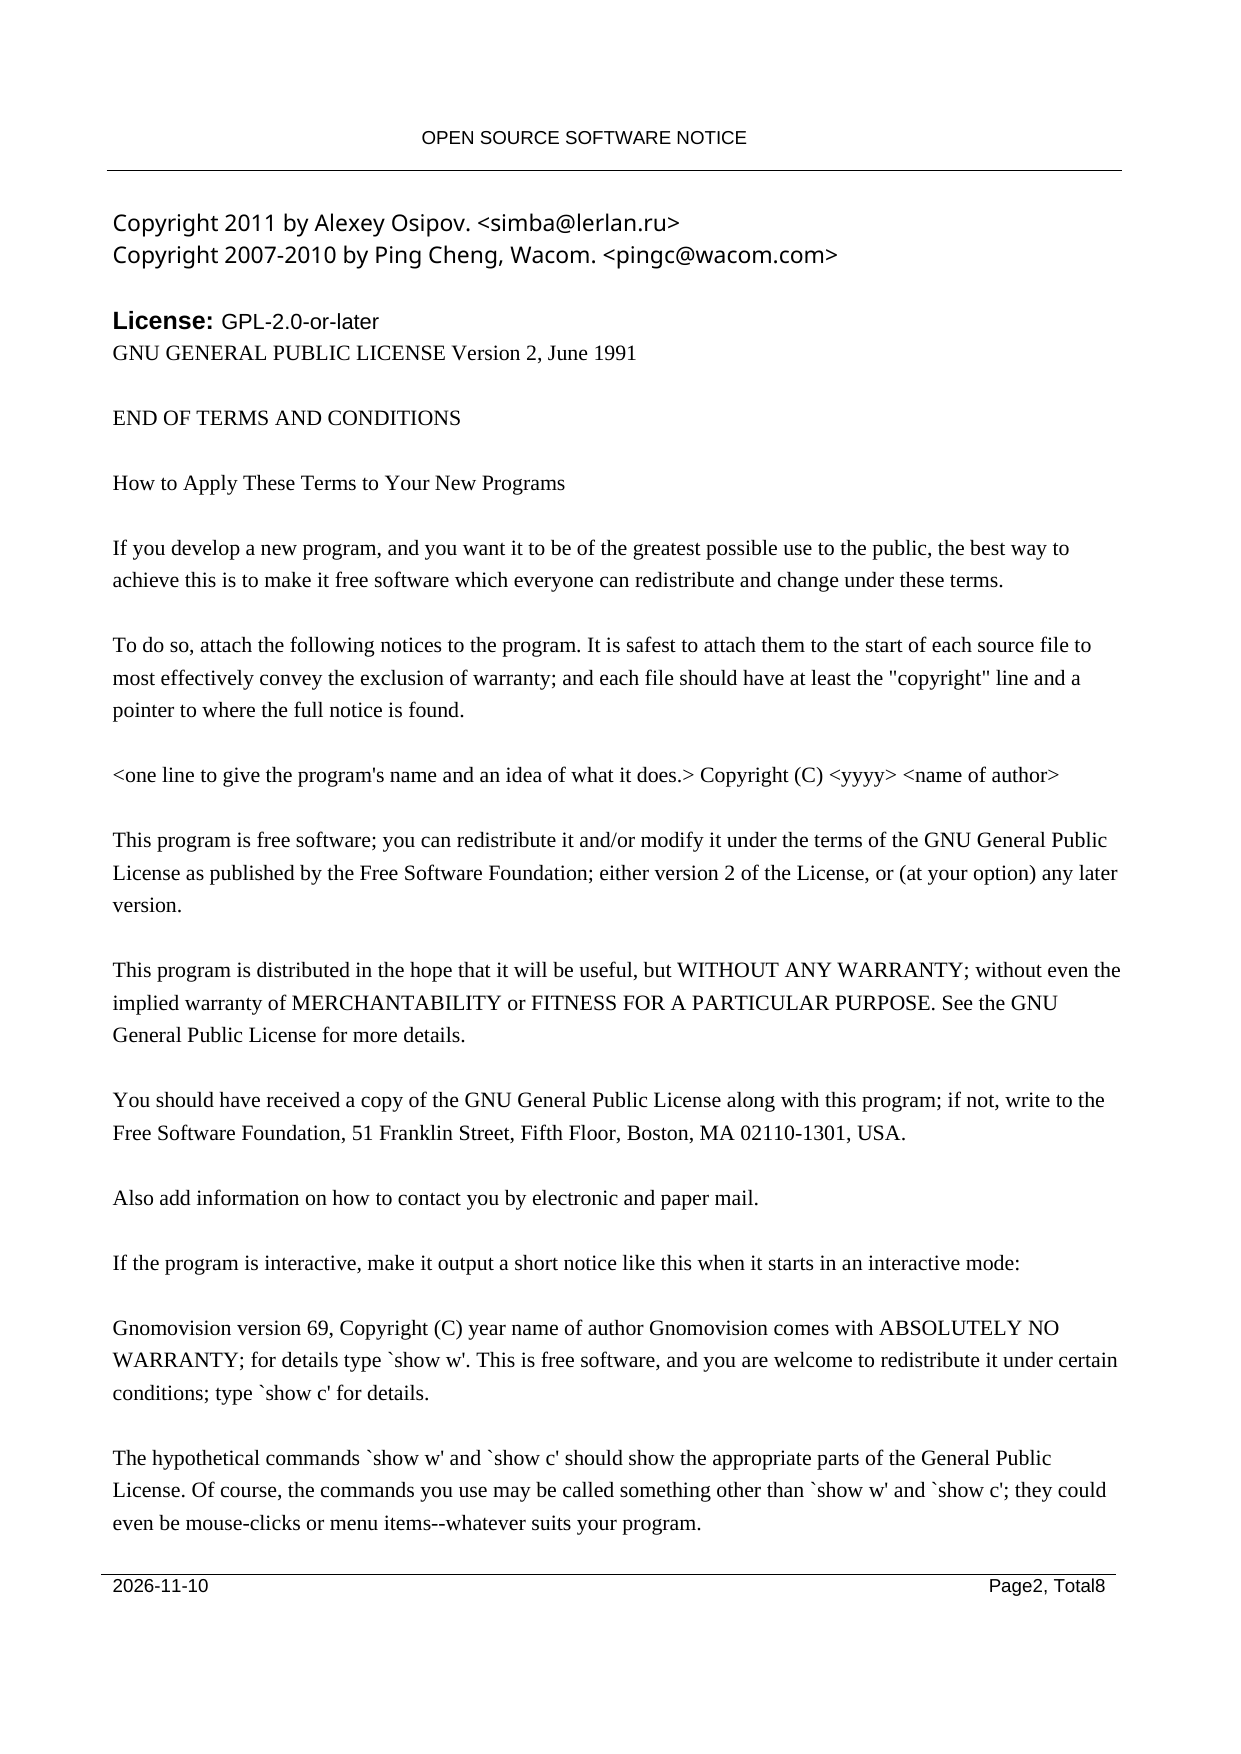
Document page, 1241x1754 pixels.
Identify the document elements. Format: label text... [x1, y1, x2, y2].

text License: GPL-2.0-or-later [112, 304, 1128, 336]
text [112, 336, 1128, 1539]
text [112, 206, 1128, 304]
